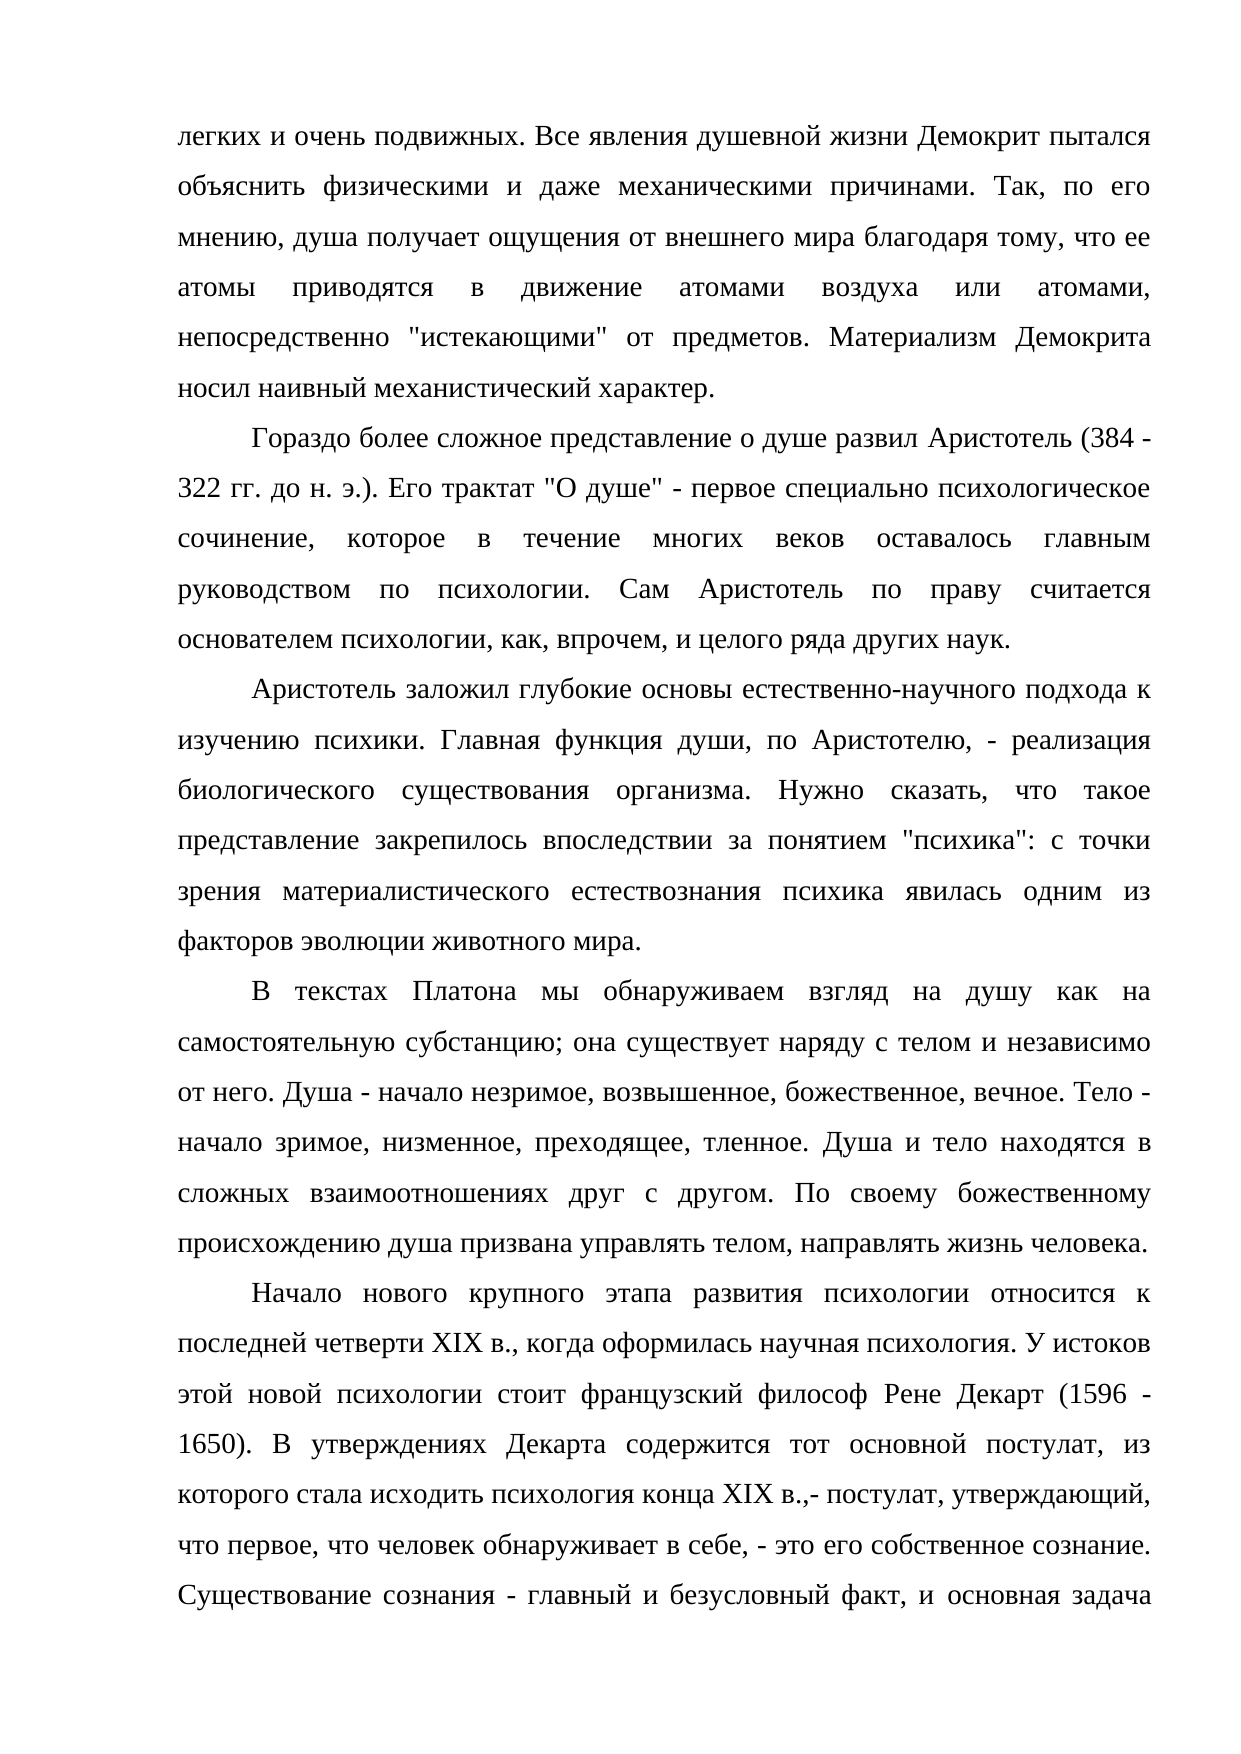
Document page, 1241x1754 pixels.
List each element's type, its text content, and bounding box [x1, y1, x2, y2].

list Гораздо более сложное представление о душе развил Аристотель (384 - 322 гг. до н. э.). Его трактат "О душе" - первое специально психологическое сочинение, которое в течение многих веков оставалось главным руководством по психологии. Сам Аристотель по праву считается основателем психологии, как, впрочем, и целого ряда других наук. [177, 420, 1152, 655]
list Аристотель заложил глубокие основы естественно-научного подхода к изучению психики. Главная функция души, по Аристотелю, - реализация биологического существования организма. Нужно сказать, что такое представление закрепилось впоследствии за понятием "психика": с точки зрения материалистического естествознания психика явилась одним из факторов эволюции животного мира. [177, 672, 1152, 957]
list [177, 1275, 1152, 1611]
list В текстах Платона мы обнаруживаем взгляд на душу как на самостоятельную субстанцию; она существует наряду с телом и независимо от него. Душа - начало незримое, возвышенное, божественное, вечное. Тело - начало зримое, низменное, преходящее, тленное. Душа и тело находятся в сложных взаимоотношениях друг с другом. По своему божественному происхождению душа призвана управлять телом, направлять жизнь человека. [177, 973, 1152, 1258]
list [177, 118, 1152, 403]
